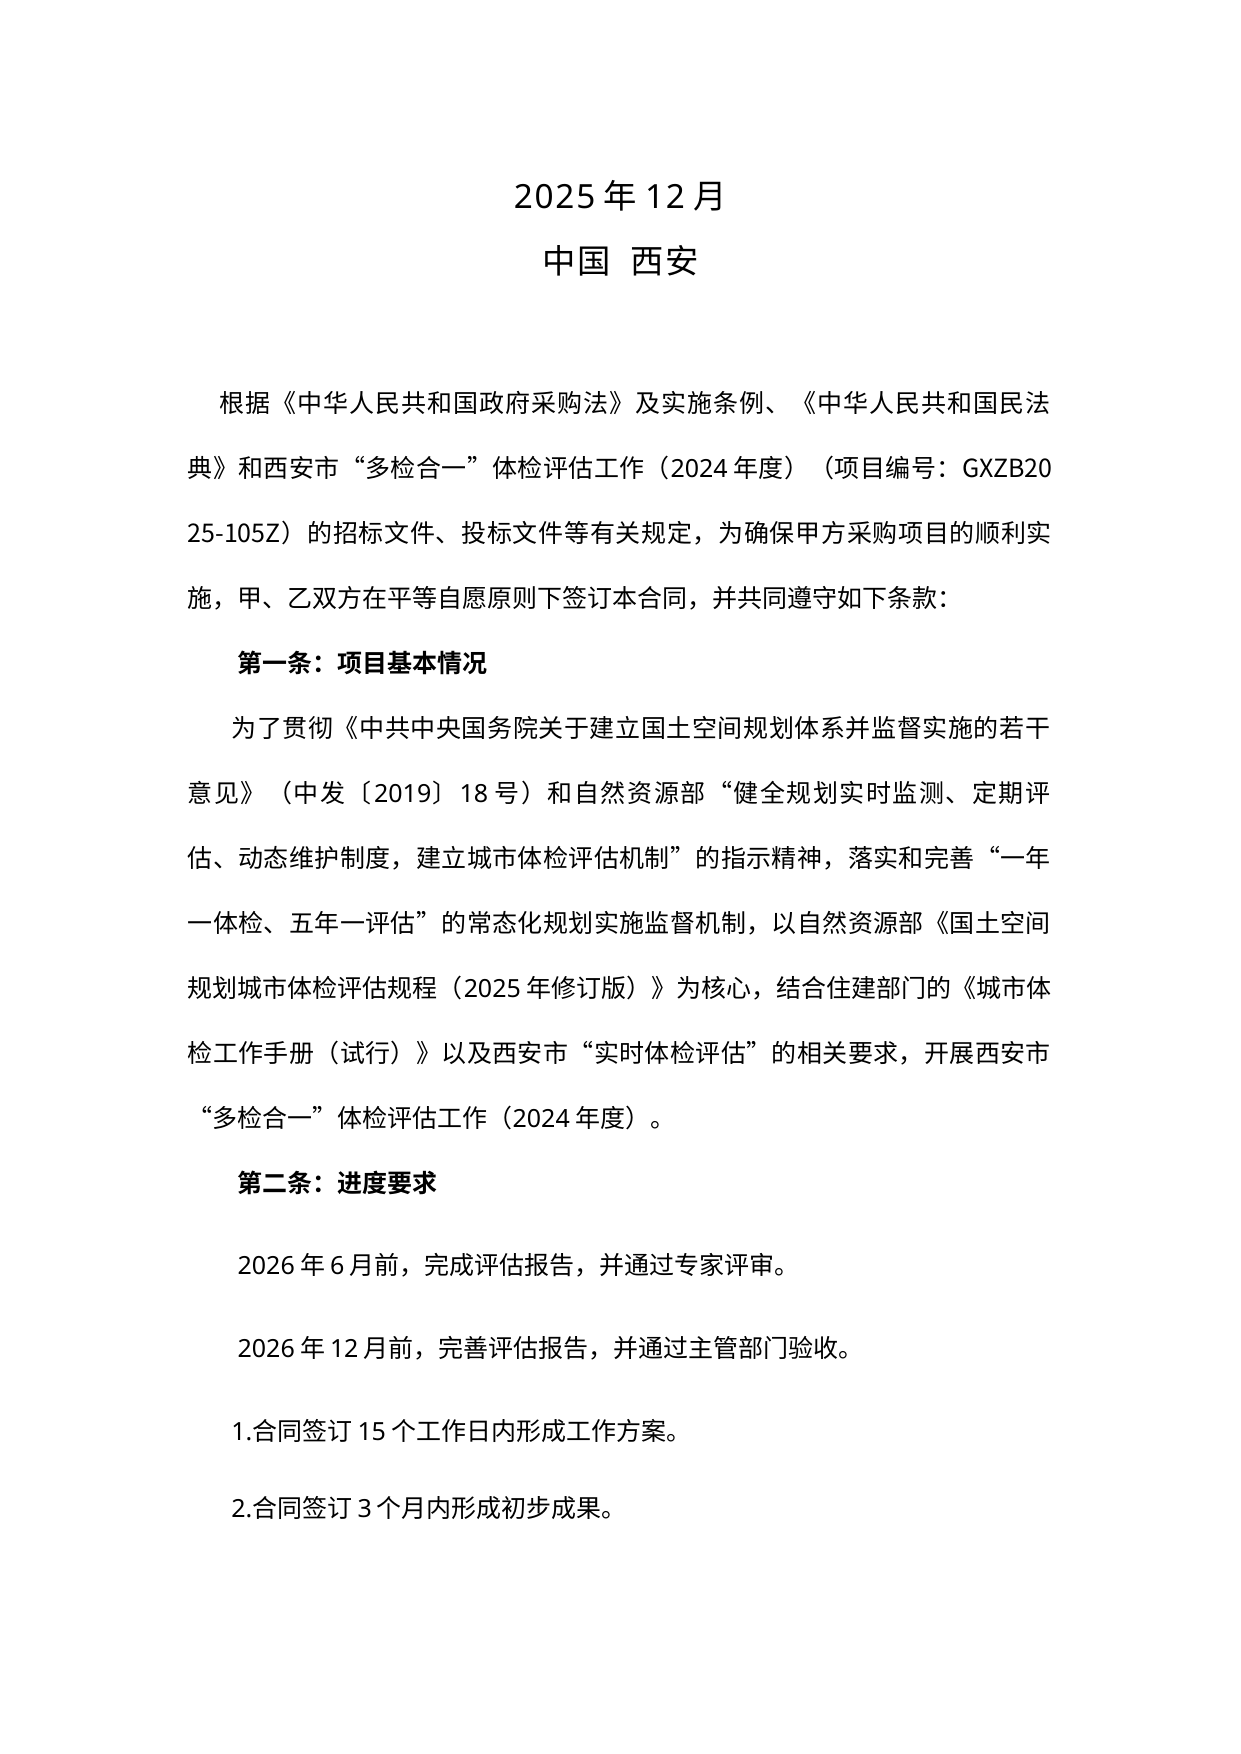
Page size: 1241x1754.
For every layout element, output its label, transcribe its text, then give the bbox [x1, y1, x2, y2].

list 2.合同签订3个月内形成初步成果。 [231, 1474, 1062, 1539]
text 第一条：项目基本情况 [187, 629, 1053, 694]
text 中国 西安 [187, 227, 1053, 292]
text 根据《中华人民共和国政府采购法》及实施条例、《中华人民共和国民法典》和西安市“多检合一”体检评估工作（2024年度）（项目编号：GXZB2025-105Z）的招标文件、投标文件等有关规定，为确保甲方采购项目的顺利实施，甲、乙双方在平等自愿原则下签订本合同，并共同遵守如下条款： [187, 369, 1053, 629]
text 2026年6月前，完成评估报告，并通过专家评审。 [187, 1231, 1053, 1296]
text 2025年12月 [187, 162, 1053, 227]
list 1.合同签订15个工作日内形成工作方案。 [231, 1397, 1062, 1462]
text 为了贯彻《中共中央国务院关于建立国土空间规划体系并监督实施的若干意见》（中发〔2019〕18号）和自然资源部“健全规划实时监测、定期评估、动态维护制度，建立城市体检评估机制”的指示精神，落实和完善“一年一体检、五年一评估”的常态化规划实施监督机制，以自然资源部《国土空间规划城市体检评估规程（2025年修订版）》为核心，结合住建部门的《城市体检工作手册（试行）》以及西安市“实时体检评估”的相关要求，开展西安市“多检合一”体检评估工作（2024年度）。 [187, 694, 1053, 1149]
text 第二条：进度要求 [187, 1149, 1053, 1214]
text 2026年12月前，完善评估报告，并通过主管部门验收。 [187, 1314, 1053, 1379]
